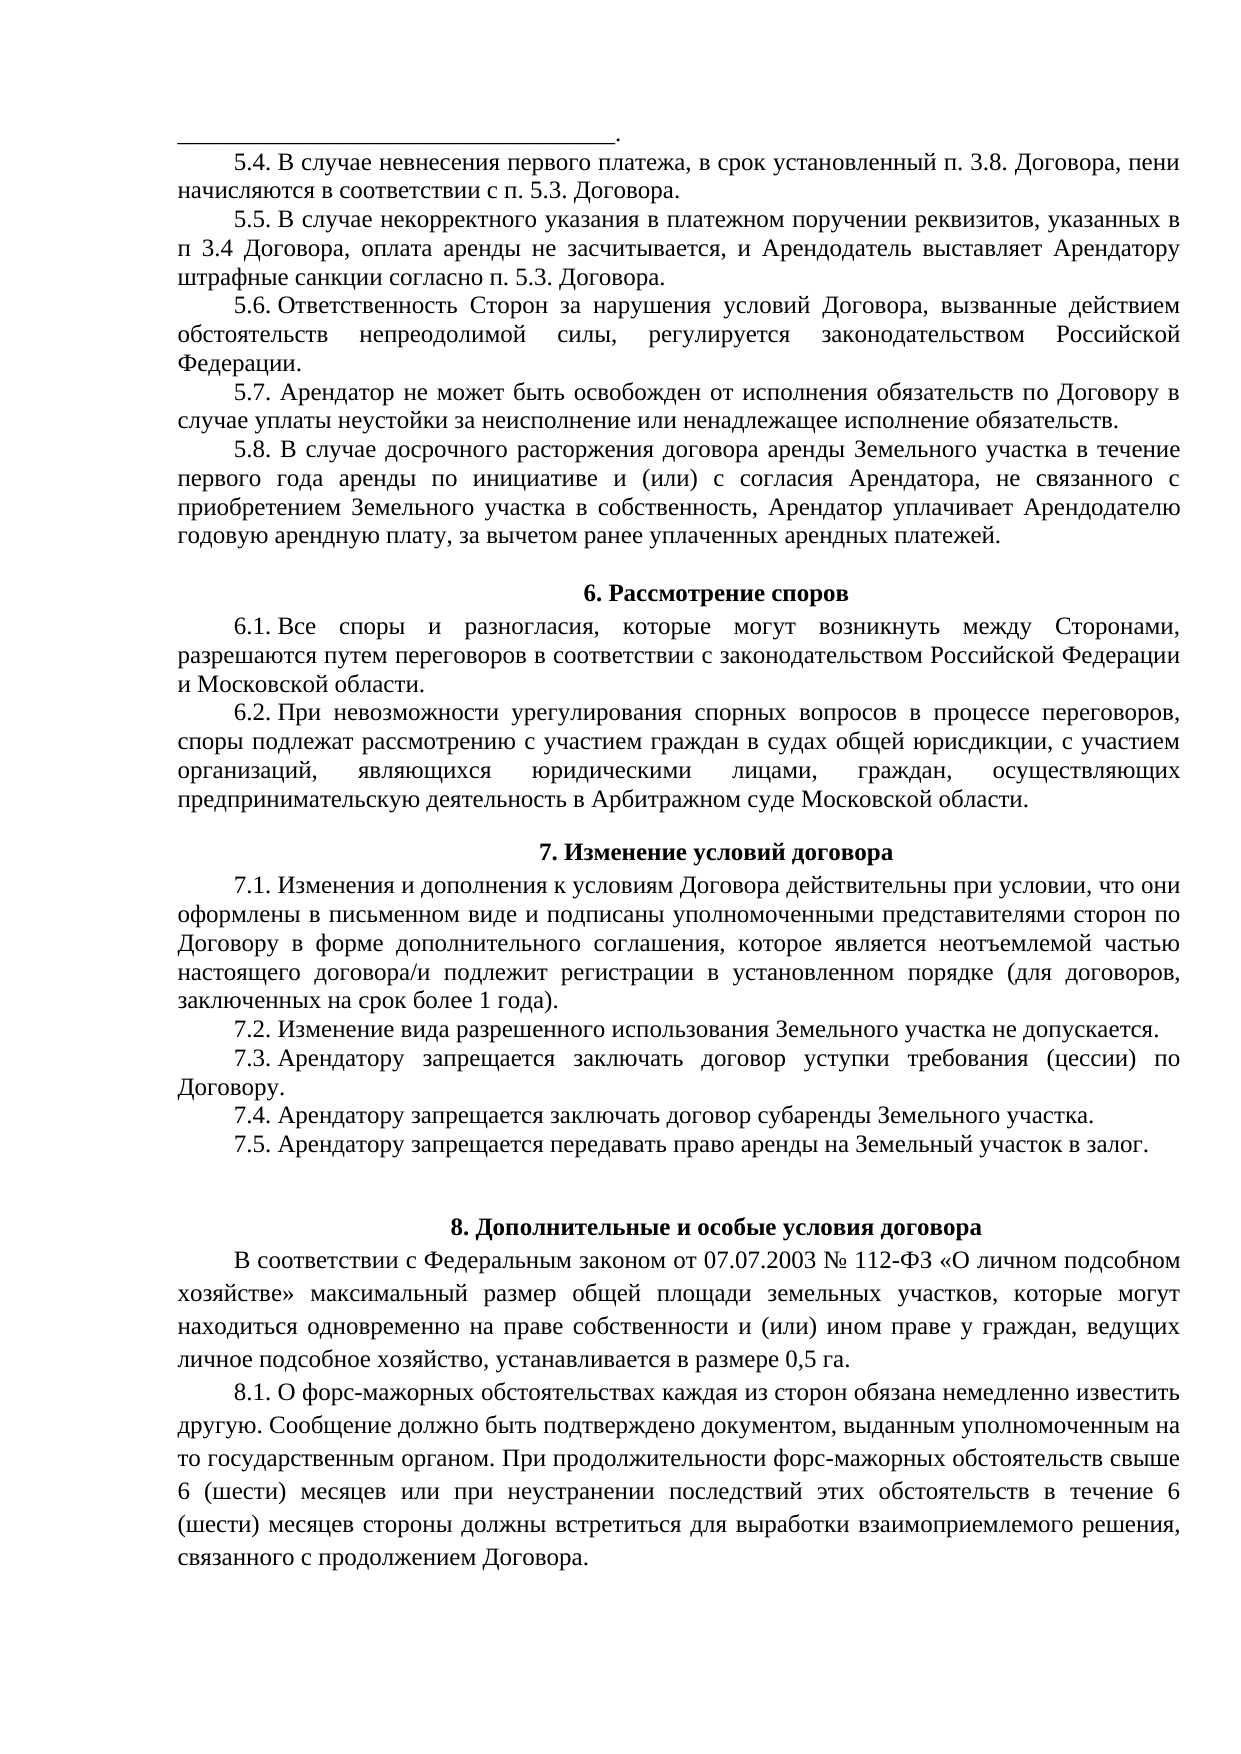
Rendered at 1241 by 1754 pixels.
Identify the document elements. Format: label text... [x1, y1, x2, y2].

text 5.5. В случае некорректного указания в платежном поручении реквизитов, указанных в п 3.4 Договора, оплата аренды не засчитывается, и Арендодатель выставляет Арендатору штрафные санкции согласно п. 5.3. Договора. [177, 204, 1181, 291]
text 5.7. Арендатор не может быть освобожден от исполнения обязательств по Договору в случае уплаты неустойки за неисполнение или ненадлежащее исполнение обязательств. [177, 377, 1181, 434]
text 6. Рассмотрение споров [177, 578, 1181, 607]
text 7.4. Арендатору запрещается заключать договор субаренды Земельного участка. [177, 1100, 1181, 1129]
text 7.1. Изменения и дополнения к условиям Договора действительны при условии, что они оформлены в письменном виде и подписаны уполномоченными представителями сторон по Договору в форме дополнительного соглашения, которое является неотъемлемой частью настоящего договора/и подлежит регистрации в установленном порядке (для договоров, заключенных на срок более 1 года). [177, 870, 1181, 1014]
text 5.6. Ответственность Сторон за нарушения условий Договора, вызванные действием обстоятельств непреодолимой силы, регулируется законодательством Российской Федерации. [177, 291, 1181, 377]
text 8. Дополнительные и особые условия договора [177, 1212, 1181, 1240]
text 5.8. В случае досрочного расторжения договора аренды Земельного участка в течение первого года аренды по инициативе и (или) с согласия Арендатора, не связанного с приобретением Земельного участка в собственность, Арендатор уплачивает Арендодателю годовую арендную плату, за вычетом ранее уплаченных арендных платежей. [177, 434, 1181, 549]
text 5.4. В случае невнесения первого платежа, в срок установленный п. 3.8. Договора, пени начисляются в соответствии с п. 5.3. Договора. [177, 147, 1181, 204]
text 7.3. Арендатору запрещается заключать договор уступки требования (цессии) по Договору. [177, 1043, 1181, 1100]
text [177, 118, 1181, 147]
text В соответствии с Федеральным законом от 07.07.2003 № 112-ФЗ «О личном подсобном хозяйстве» максимальный размер общей площади земельных участков, которые могут находиться одновременно на праве собственности и (или) ином праве у граждан, ведущих личное подсобное хозяйство, устанавливается в размере 0,5 га. [177, 1245, 1181, 1372]
text 8.1. О форс-мажорных обстоятельствах каждая из сторон обязана немедленно известить другую. Сообщение должно быть подтверждено документом, выданным уполномоченным на то государственным органом. При продолжительности форс-мажорных обстоятельств свыше 6 (шести) месяцев или при неустранении последствий этих обстоятельств в течение 6 (шести) месяцев стороны должны встретиться для выработки взаимоприемлемого решения, связанного с продолжением Договора. [177, 1377, 1181, 1571]
text 7.2. Изменение вида разрешенного использования Земельного участка не допускается. [177, 1014, 1181, 1043]
text 6.2. При невозможности урегулирования спорных вопросов в процессе переговоров, споры подлежат рассмотрению с участием граждан в судах общей юрисдикции, с участием организаций, являющихся юридическими лицами, граждан, осуществляющих предпринимательскую деятельность в Арбитражном суде Московской области. [177, 697, 1181, 812]
text 6.1. Все споры и разногласия, которые могут возникнуть между Сторонами, разрешаются путем переговоров в соответствии с законодательством Российской Федерации и Московской области. [177, 611, 1181, 697]
text 7.5. Арендатору запрещается передавать право аренды на Земельный участок в залог. [177, 1129, 1181, 1158]
text 7. Изменение условий договора [177, 837, 1181, 866]
